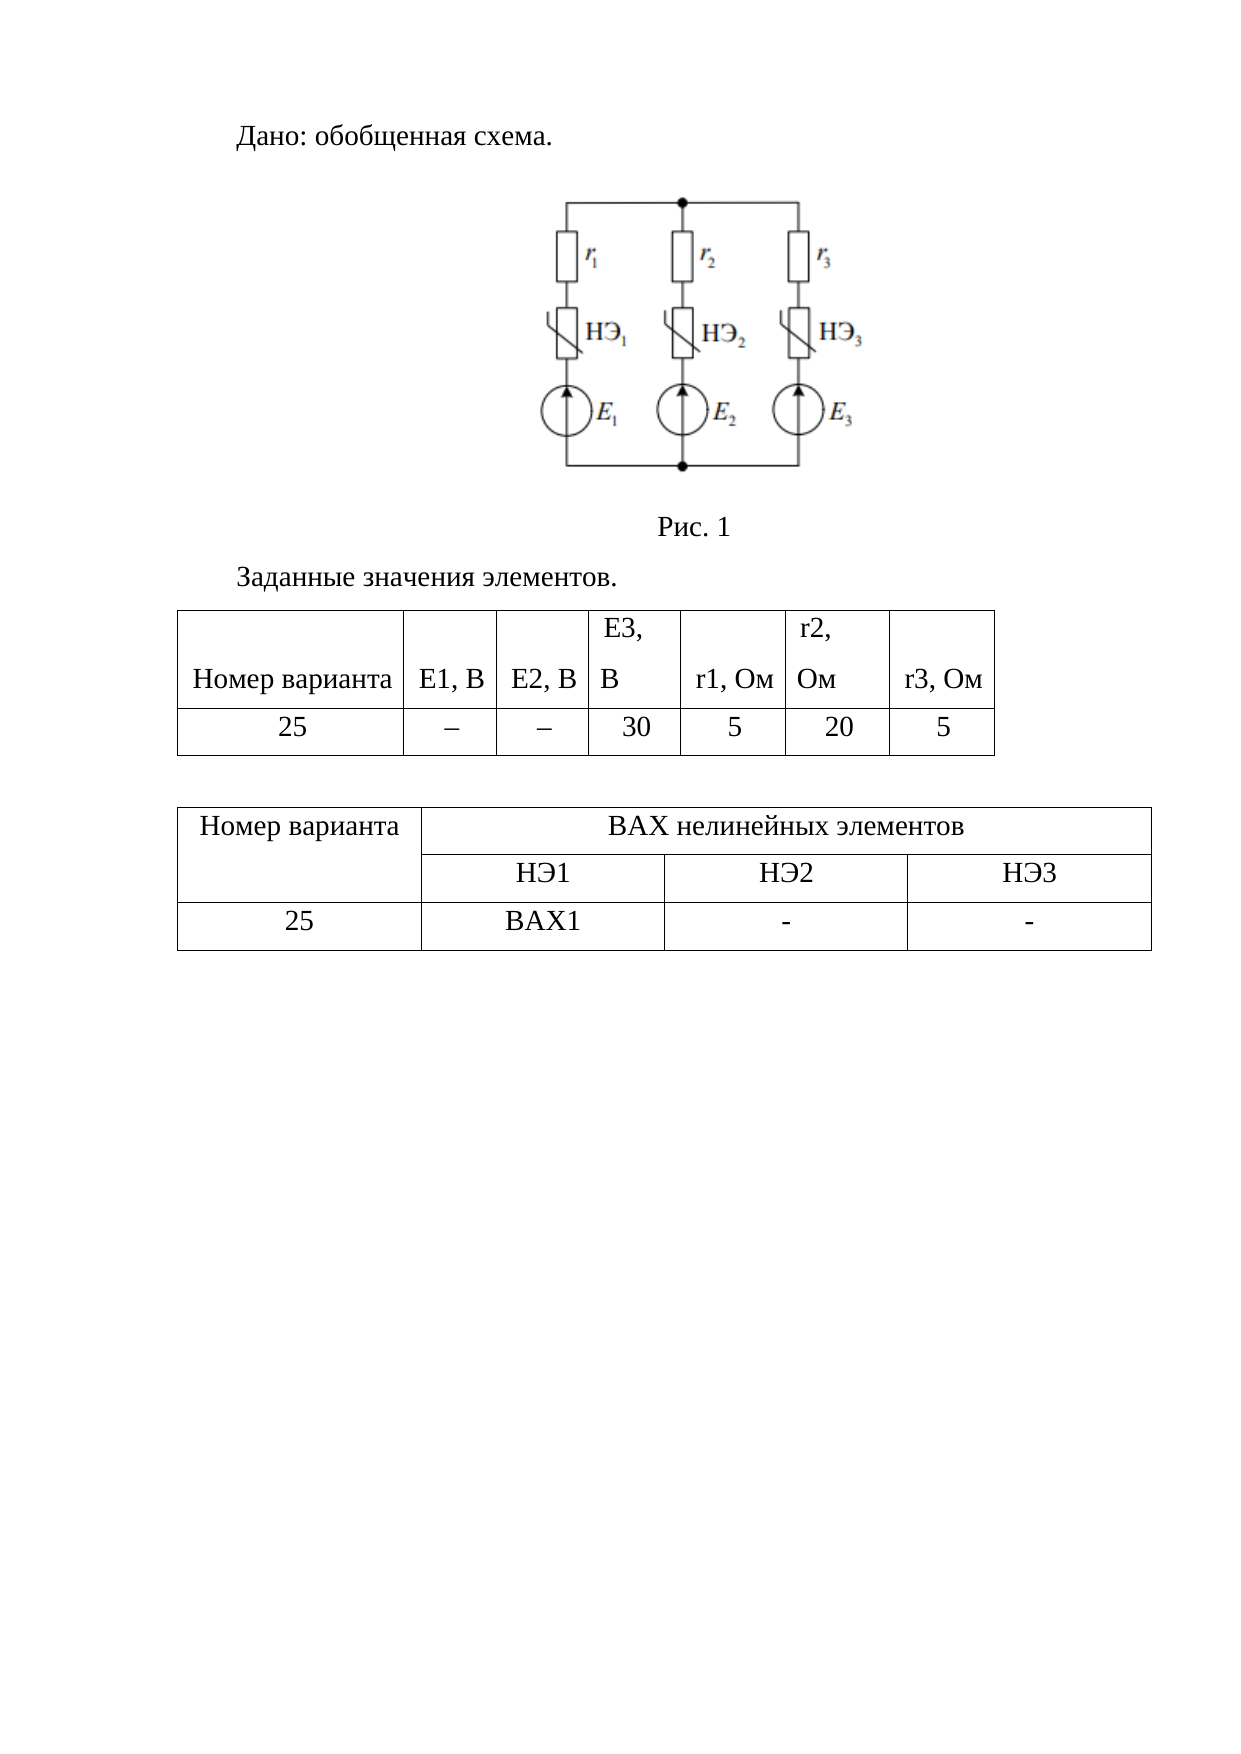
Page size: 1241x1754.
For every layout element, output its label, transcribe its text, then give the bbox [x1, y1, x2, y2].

text Заданные значения элементов. [177, 559, 1152, 593]
table_cell 25 [178, 903, 421, 950]
table_cell НЭ3 [908, 855, 1151, 902]
table_cell – [404, 709, 496, 755]
text Рис. 1 [177, 509, 1152, 542]
table_header E2, В [497, 611, 588, 708]
text Дано: обобщенная схема. [177, 118, 1152, 152]
table_header ВАХ нелинейных элементов [422, 808, 1151, 854]
table_cell ВАХ1 [422, 903, 664, 950]
table_cell НЭ1 [422, 855, 664, 902]
table_cell 20 [786, 709, 889, 755]
table_header r1, Ом [681, 611, 785, 708]
table_cell 5 [890, 709, 994, 755]
table_cell – [497, 709, 588, 755]
table_header E3, В [589, 611, 680, 708]
table_cell НЭ2 [665, 855, 907, 902]
table_header r2, Ом [786, 611, 889, 708]
picture [511, 168, 877, 495]
table_cell 5 [681, 709, 785, 755]
table_header Номер варианта [178, 611, 403, 708]
table_cell - [908, 903, 1151, 950]
table_header Номер варианта [178, 808, 421, 902]
table_cell - [665, 903, 907, 950]
table_cell 30 [589, 709, 680, 755]
table_cell 25 [178, 709, 403, 755]
table_header E1, В [404, 611, 496, 708]
table_header r3, Ом [890, 611, 994, 708]
